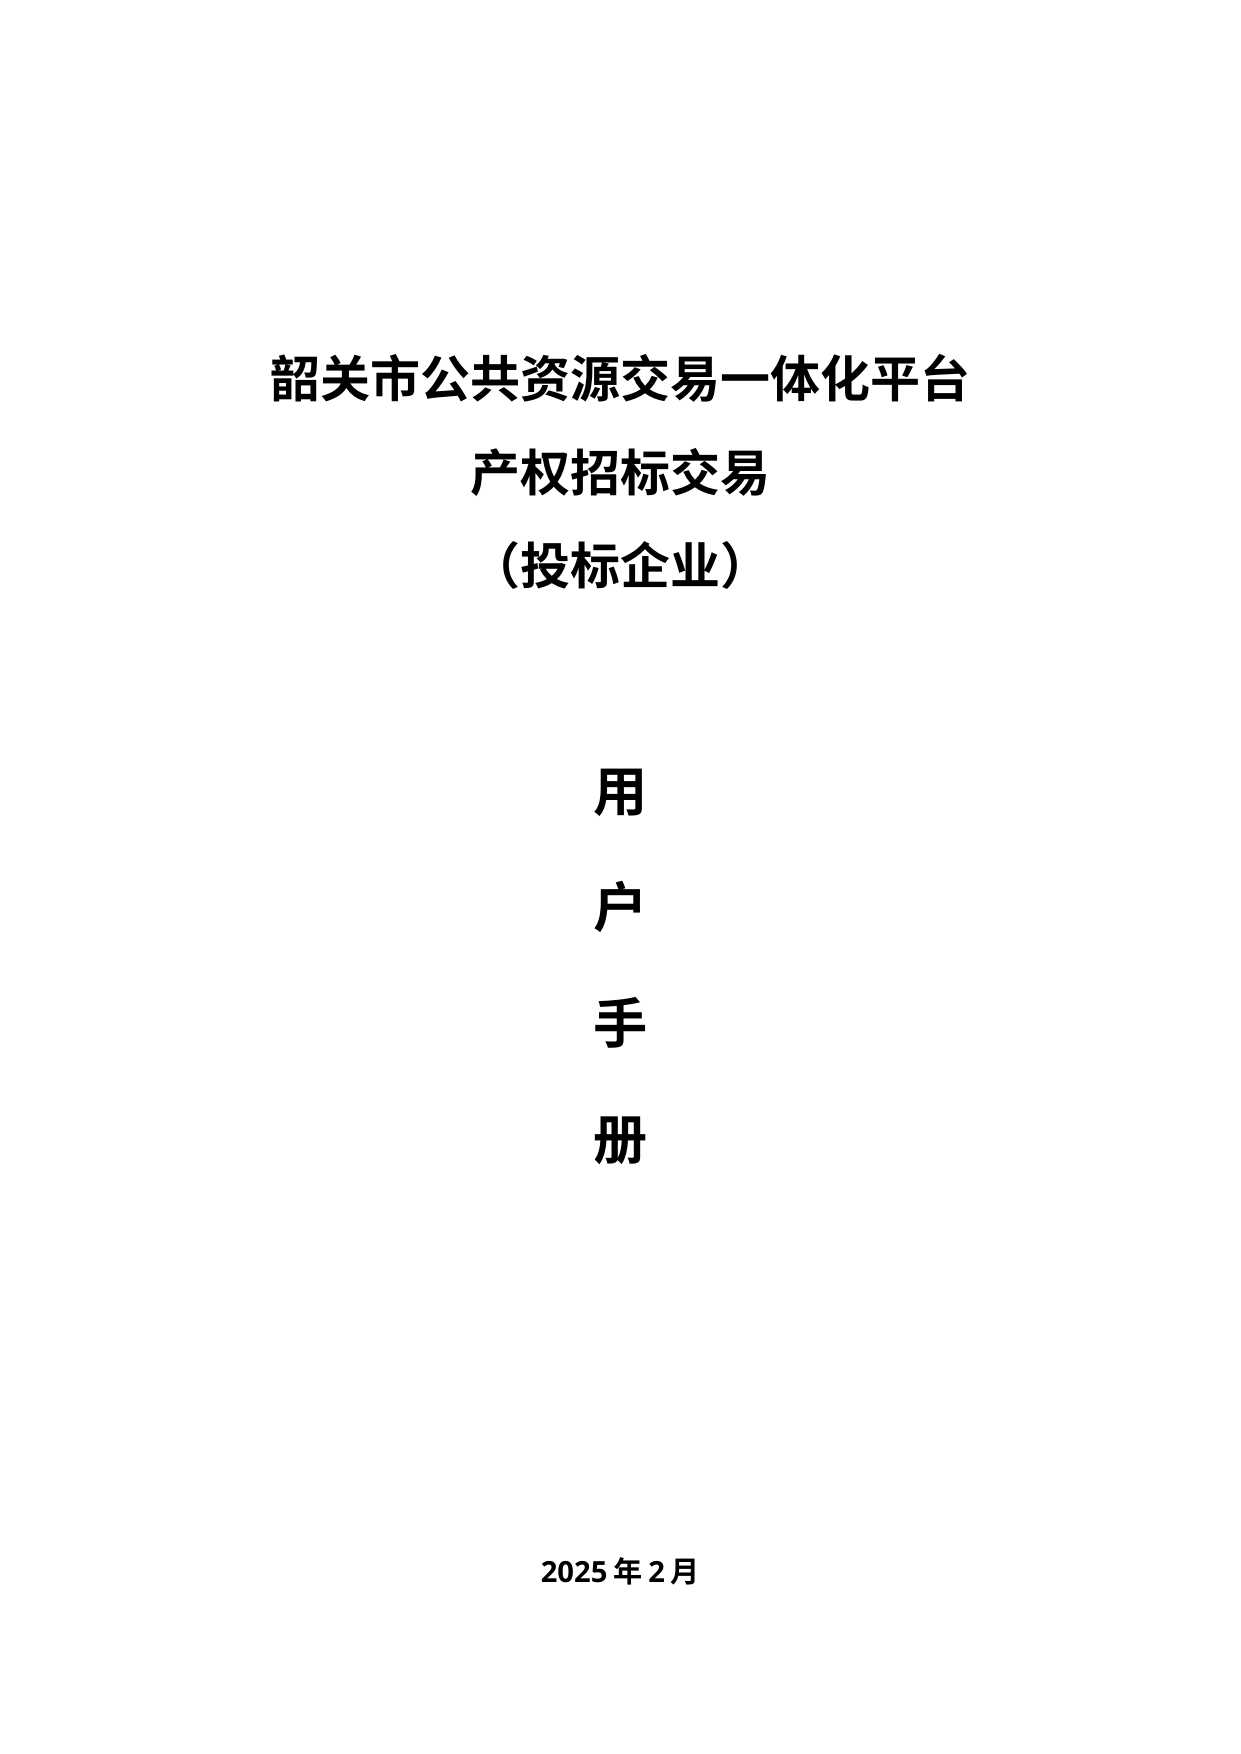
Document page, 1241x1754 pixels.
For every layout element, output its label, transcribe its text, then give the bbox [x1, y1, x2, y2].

text 户 [187, 865, 1053, 943]
text 用 [187, 749, 1053, 827]
text 册 [187, 1097, 1053, 1175]
text 韶关市公共资源交易一体化平台 [187, 340, 1053, 412]
text 2025年2月 [187, 1548, 1053, 1591]
text （投标企业） [187, 526, 1053, 599]
text 产权招标交易 [187, 433, 1053, 506]
text 手 [187, 981, 1053, 1059]
